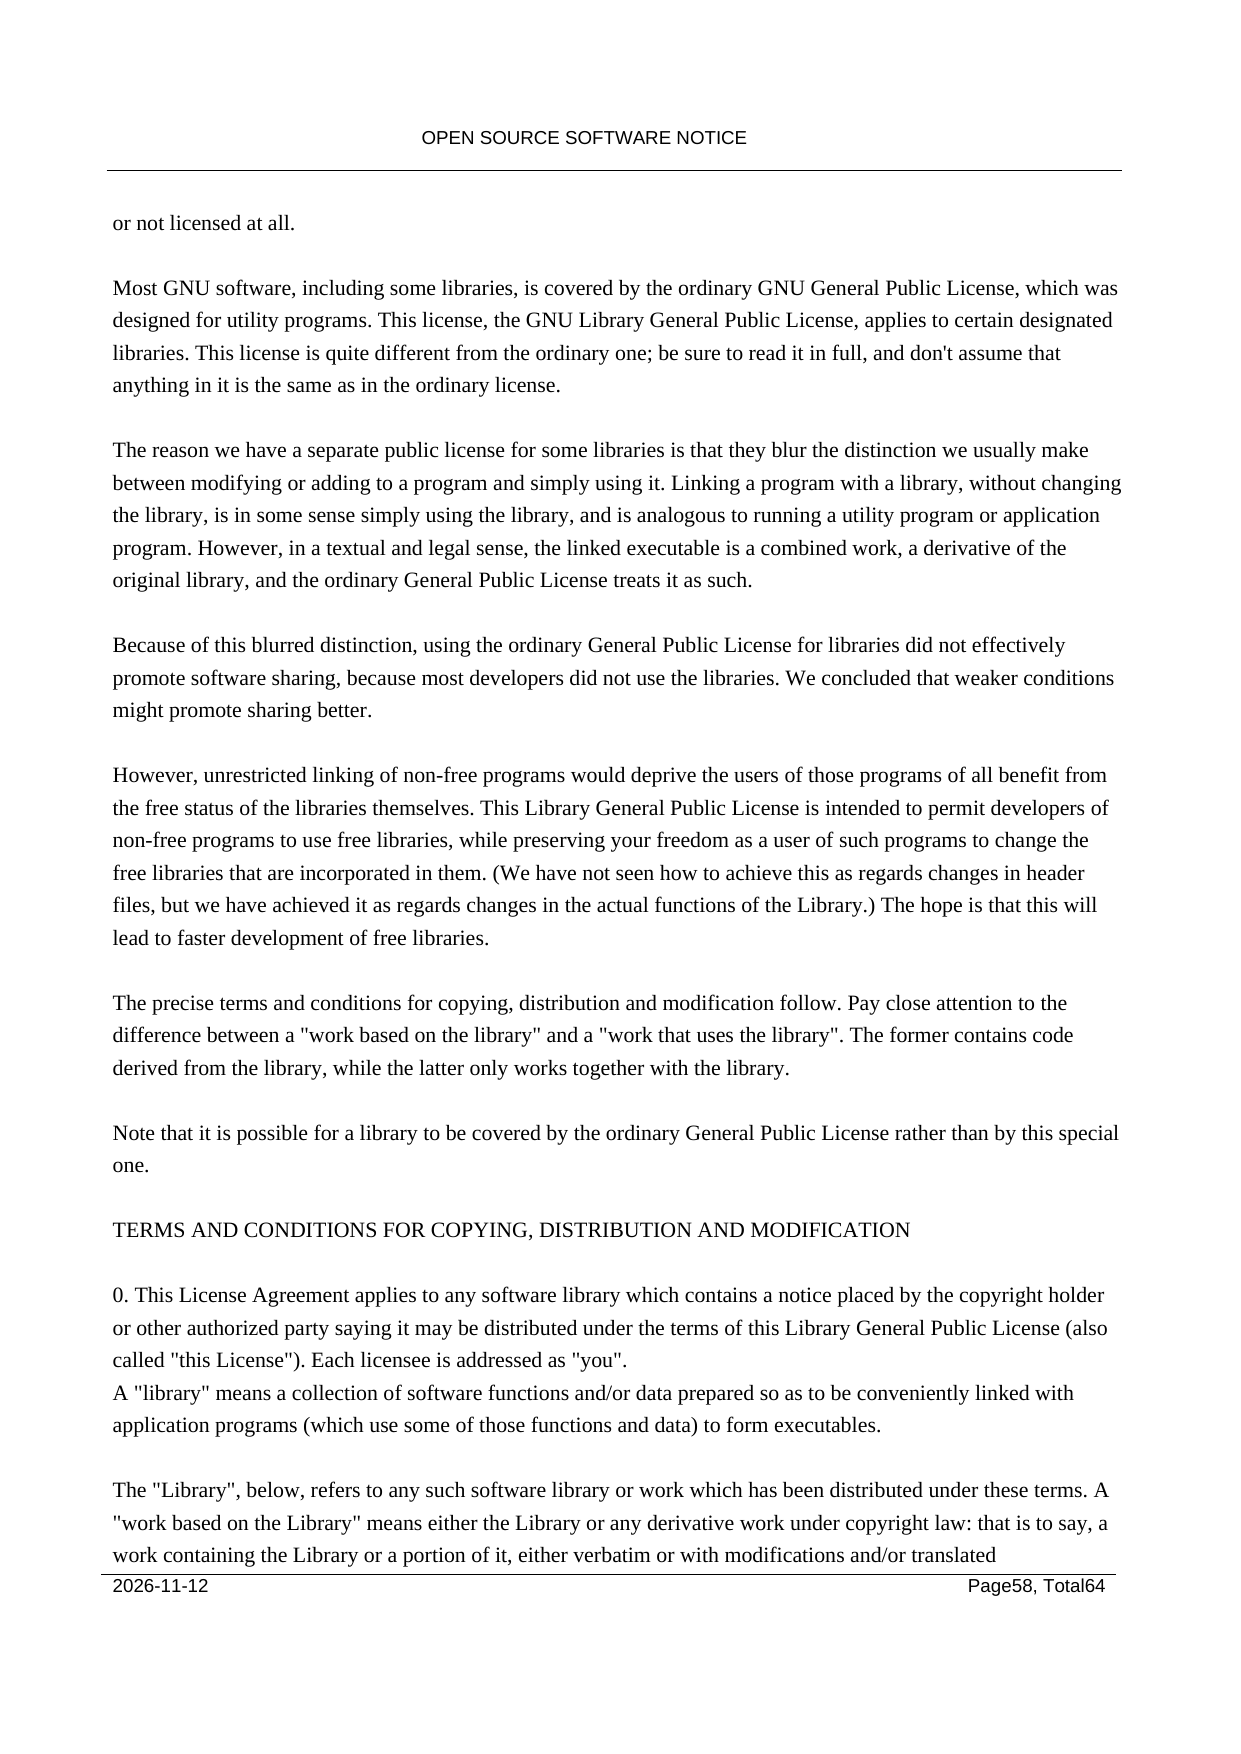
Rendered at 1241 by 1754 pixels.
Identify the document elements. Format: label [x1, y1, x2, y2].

text [112, 206, 1128, 1571]
